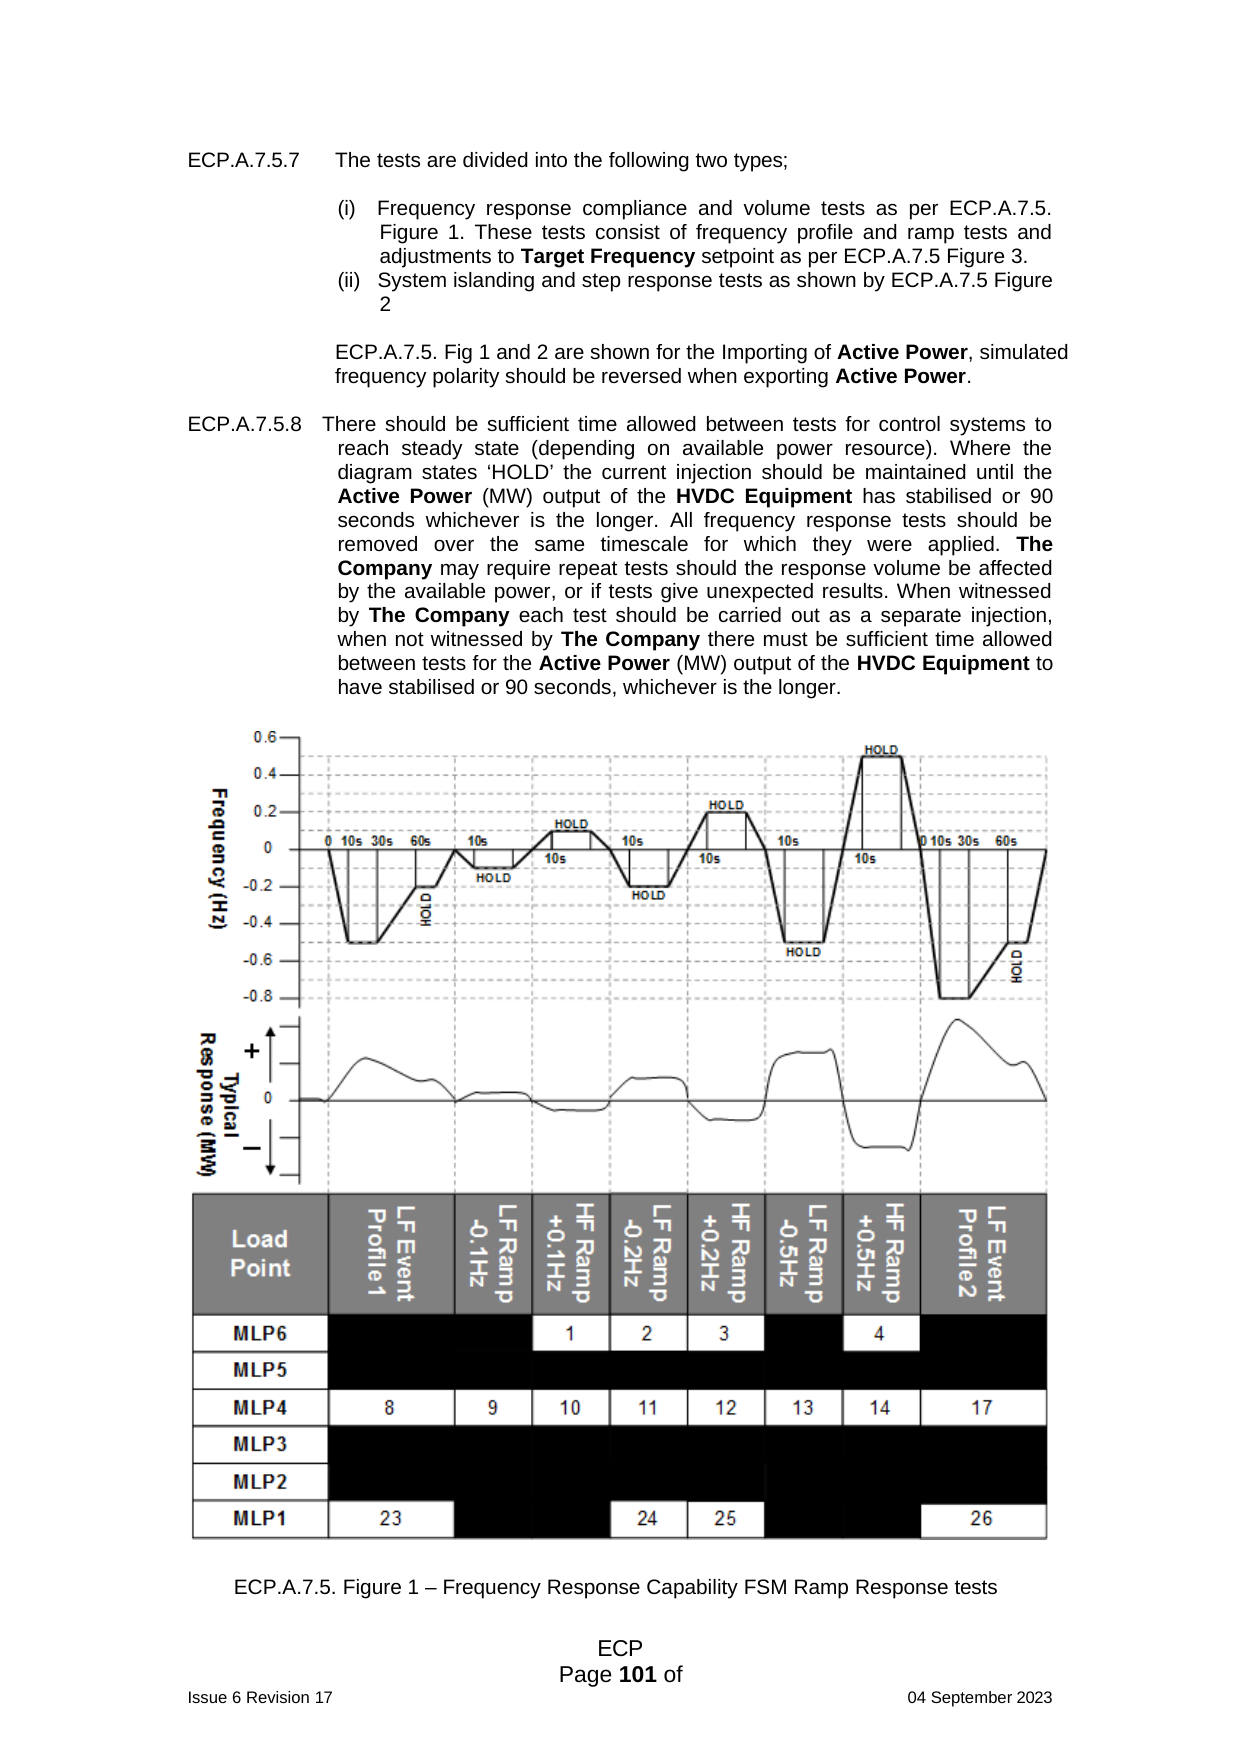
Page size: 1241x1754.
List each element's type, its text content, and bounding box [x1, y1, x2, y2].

text ECP.A.7.5. Figure 1 – Frequency Response Capability FSM Ramp Response tests [234, 1575, 1209, 1599]
text ECP.A.7.5.8 There should be sufficient time allowed between tests for control systems to reach steady state (depending on available power resource). Where the diagram states ‘HOLD’ the current injection should be maintained until the Active Power (MW) output of the HVDC Equipment has stabilised or 90 seconds whichever is the longer. All frequency response tests should be removed over the same timescale for which they were applied. The Company may require repeat tests should the response volume be affected by the available power, or if tests give unexpected results. When witnessed by The Company each test should be carried out as a separate injection, when not witnessed by The Company there must be sufficient time allowed between tests for the Active Power (MW) output of the HVDC Equipment to have stabilised or 90 seconds, whichever is the longer. [187, 412, 1053, 699]
text ECP.A.7.5.7 The tests are divided into the following two types; [187, 148, 1209, 172]
picture [191, 731, 1048, 1540]
list Frequency response compliance and volume tests as per ECP.A.7.5. Figure 1. These tests consist of frequency profile and ramp tests and adjustments to Target Frequency setpoint as per ECP.A.7.5 Figure 3. [337, 196, 1053, 268]
list System islanding and step response tests as shown by ECP.A.7.5 Figure 2 [337, 268, 1053, 316]
text ECP.A.7.5. Fig 1 and 2 are shown for the Importing of Active Power, simulated frequency polarity should be reversed when exporting Active Power. [335, 339, 1139, 387]
